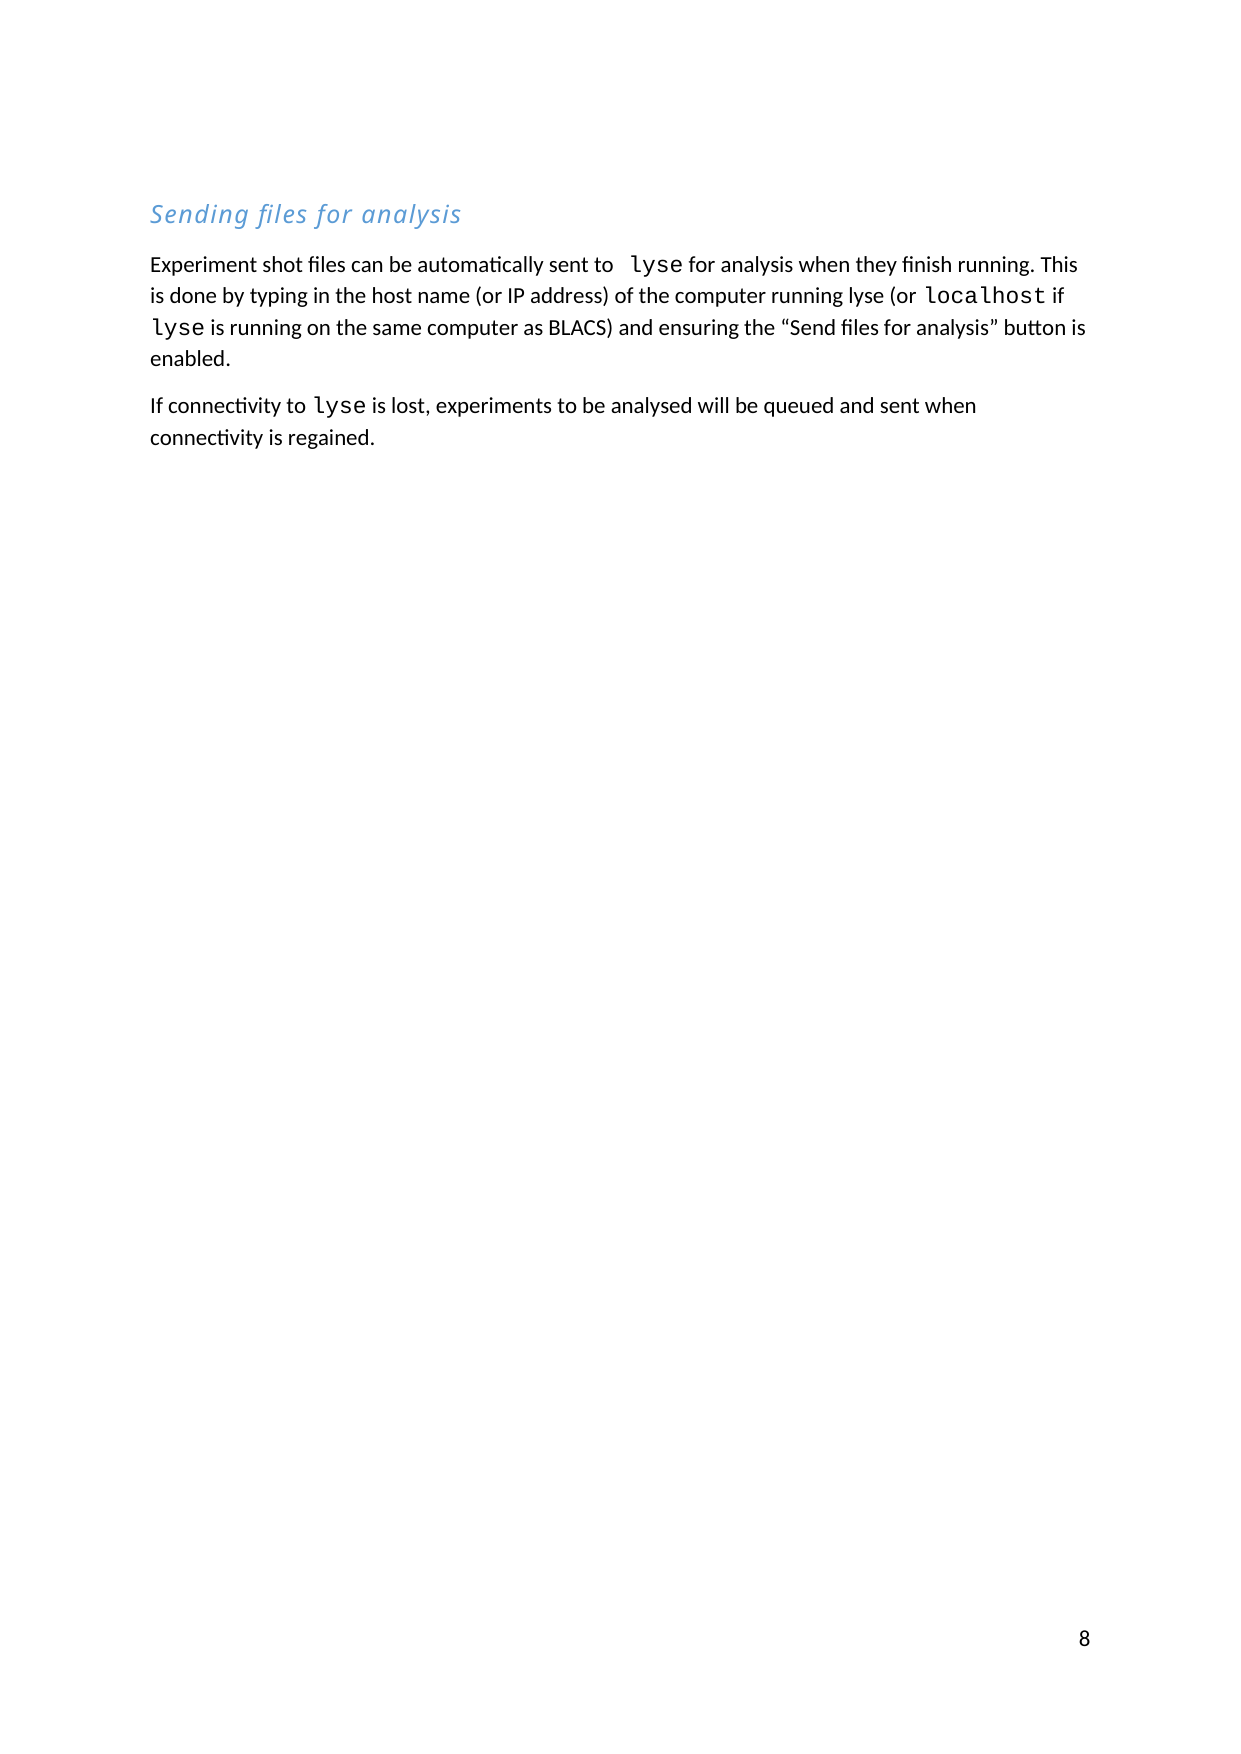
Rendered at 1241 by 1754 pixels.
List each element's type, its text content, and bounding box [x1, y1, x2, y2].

text If connectivity to lyse is lost, experiments to be analysed will be queued and sent when connectivity is regained. [150, 391, 1090, 451]
subtitle Sending files for analysis [150, 197, 1090, 231]
text Experiment shot files can be automatically sent to lyse for analysis when they finish running. This is done by typing in the host name (or IP address) of the computer running lyse (or localhost if lyse is running on the same computer as BLACS) and ensuring the “Send files for analysis” button is enabled. [150, 250, 1090, 372]
